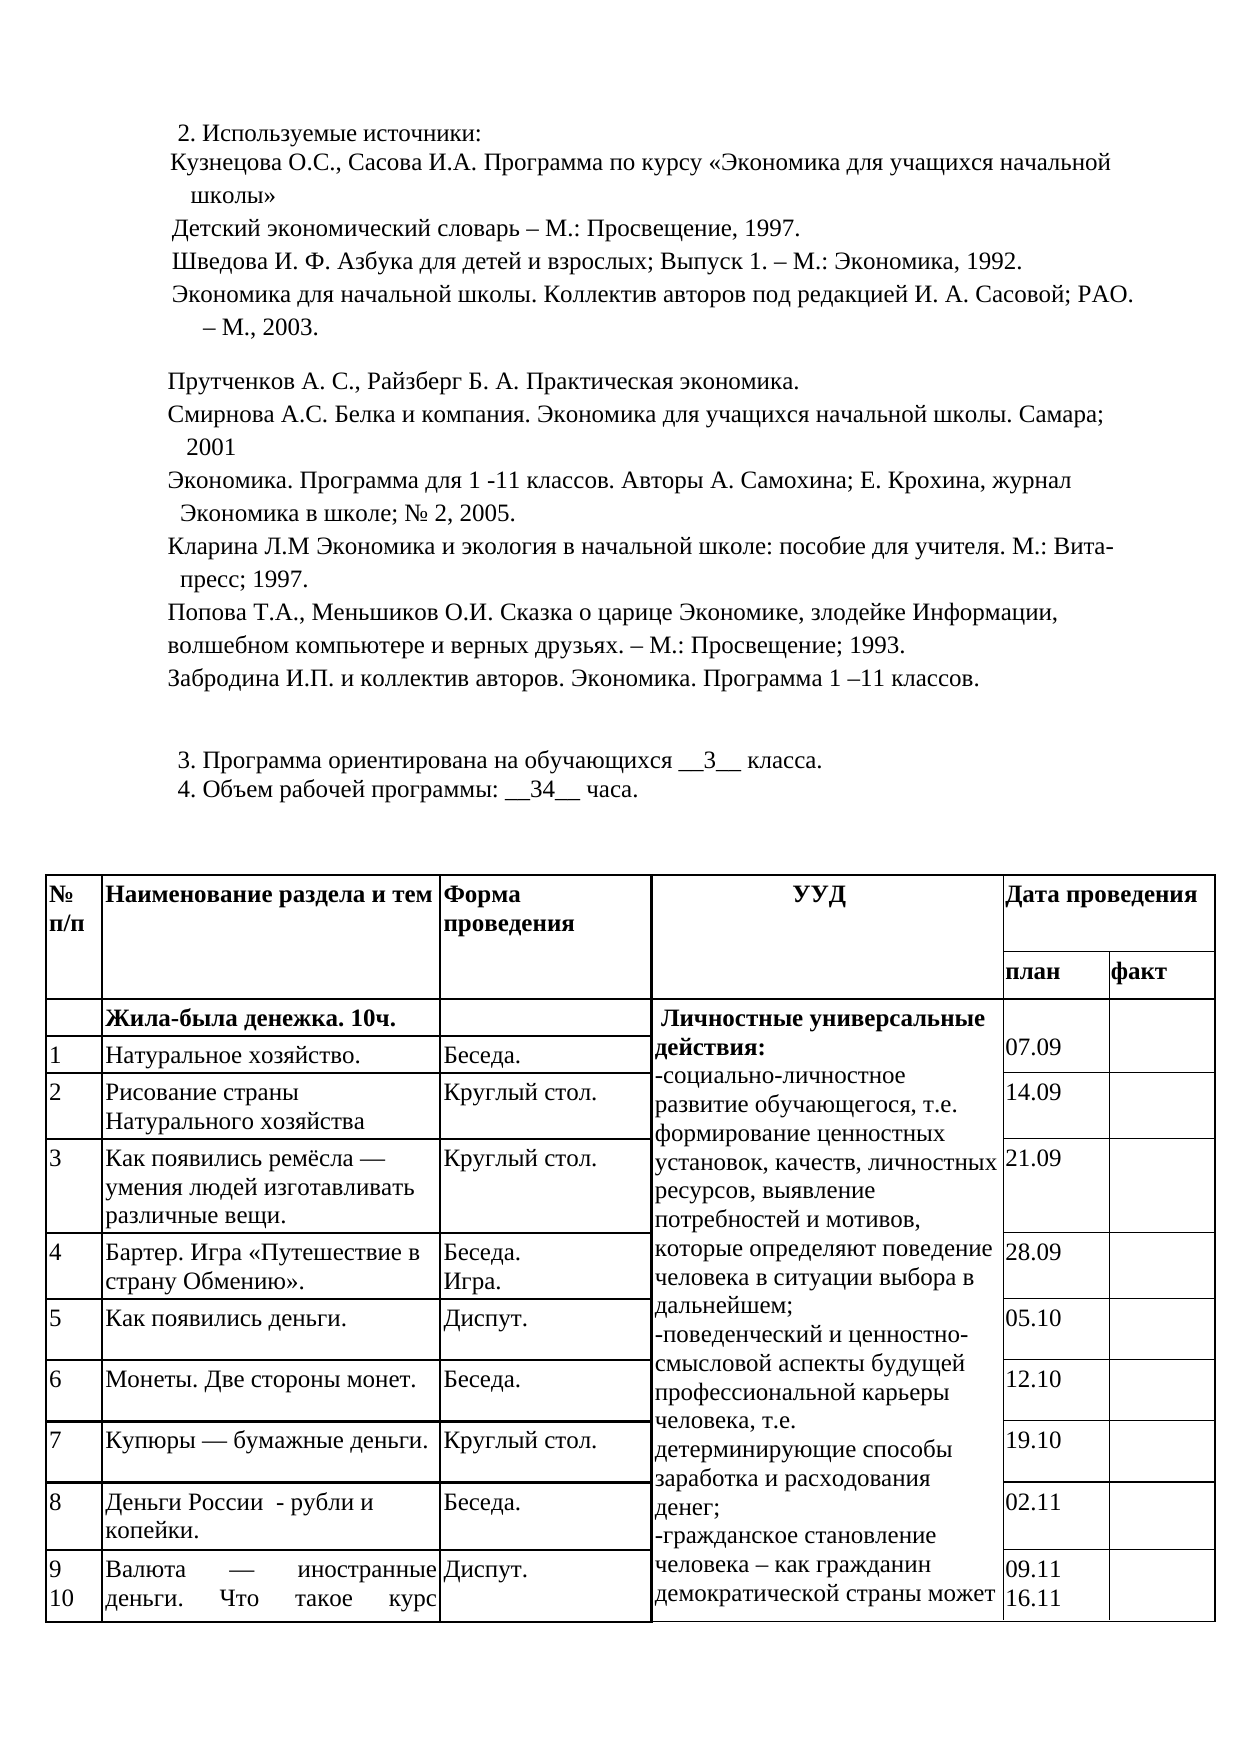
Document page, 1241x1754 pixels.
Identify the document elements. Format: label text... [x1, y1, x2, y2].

table_cell Диспут. [441, 1551, 650, 1621]
table_cell факт [1110, 952, 1214, 998]
table_cell 7 [47, 1423, 101, 1481]
table_cell 9 10 [47, 1551, 101, 1621]
table_cell [1110, 1360, 1214, 1420]
table_cell 09.11 16.11 [1004, 1550, 1109, 1621]
table_cell Беседа. [441, 1361, 650, 1420]
table_cell Как появились деньги. [103, 1300, 439, 1359]
text 3. Программа ориентирована на обучающихся __3__ класса. [177, 746, 1152, 774]
table_cell Монеты. Две стороны монет. [103, 1361, 439, 1420]
table_cell [1110, 1000, 1214, 1072]
table_cell 02.11 [1004, 1483, 1109, 1549]
table_cell Круглый стол. [441, 1423, 650, 1481]
table_cell [1110, 1139, 1214, 1232]
table_cell Бартер. Игра «Путешествие в страну Обмению». [103, 1234, 439, 1298]
table_cell [47, 1000, 101, 1035]
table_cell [103, 1551, 439, 1621]
table_cell [1110, 1073, 1214, 1138]
table_cell [1110, 1233, 1214, 1298]
table_cell 2 [47, 1074, 101, 1138]
table_cell Круглый стол. [441, 1074, 650, 1138]
table_cell Беседа. [441, 1037, 650, 1072]
table_cell Личностные универсальные действия: -социально-личностное развитие обучающегося, т.е. формирование ценностных установок, качеств, личностных ресурсов, выявление потребностей и мотивов, которые определяют поведение человека в ситуации выбора в дальнейшем; -поведенческий и ценностно-смысловой аспекты будущей профессиональной карьеры человека, т.е. детерминирующие способы заработка и расходования денег; -гражданское становление человека – как гражданин демократической страны может (и должен) высказывать свое мнение и влиять на решение многих вопросов развития общества, включая экономические. -развитие человека как личности включает в себя умение брать на себя ответственность, сопоставлять свои желания и возможности, стремление к сотрудничеству и, в конечном итоге, - достижение собственной цели. -осознание важности образования в сегодняшней и завтрашней жизни. В процессе экономического воспитания у младших школьников вырабатываются умения, присущие любому виду деятельности. Это планирование, организация, контроль, экономия времени, рациональные приемы учебной и внеклассной деятельности. [653, 1000, 1004, 1621]
table_cell Натуральное хозяйство. [103, 1037, 439, 1072]
text 4. Объем рабочей программы: __34__ часа. [177, 774, 1152, 803]
table_cell [441, 1000, 650, 1035]
table_cell Жила-была денежка. 10ч. [103, 1000, 439, 1035]
table_cell Как появились ремёсла — умения людей изготавливать различные вещи. [103, 1140, 439, 1232]
table_cell 12.10 [1004, 1360, 1109, 1420]
table_header № п/п [47, 876, 101, 998]
table_cell 4 [47, 1234, 101, 1298]
table_cell 19.10 [1004, 1421, 1109, 1481]
table_cell Купюры — бумажные деньги. [103, 1423, 439, 1481]
table_header Дата проведения [1004, 876, 1214, 951]
table_cell 21.09 [1004, 1139, 1109, 1232]
table_cell [1109, 1550, 1214, 1621]
table_cell Круглый стол. [441, 1140, 650, 1232]
table_cell 05.10 [1004, 1299, 1109, 1359]
table_cell 07.09 [1004, 1000, 1109, 1072]
table_cell Беседа. Игра. [441, 1234, 650, 1298]
table_cell 3 [47, 1140, 101, 1232]
table_cell Беседа. [441, 1484, 650, 1549]
table_header Наименование раздела и тем [103, 876, 439, 998]
text Кузнецова О.С., Сасова И.А. Программа по курсу «Экономика для учащихся начальной школы» Детский экономический словарь – М.: Просвещение, 1997. Шведова И. Ф. Азбука для детей и взрослых; Выпуск 1. – М.: Экономика, 1992. Экономика для начальной школы. Коллектив авторов под редакцией И. А. Сасовой; РАО. – М., 2003. [59, 147, 1167, 341]
table_cell Диспут. [441, 1300, 650, 1359]
table_header УУД [653, 876, 1003, 998]
table_cell 8 [47, 1484, 101, 1549]
table_cell [1110, 1299, 1214, 1359]
table_cell [1110, 1421, 1214, 1481]
text Прутченков А. С., Райзберг Б. А. Практическая экономика. Смирнова А.С. Белка и компания. Экономика для учащихся начальной школы. Самара; 2001 Экономика. Программа для 1 -11 классов. Авторы А. Самохина; Е. Крохина, журнал Экономика в школе; № 2, 2005. Кларина Л.М Экономика и экология в начальной школе: пособие для учителя. М.: Вита- пресс; 1997. Попова Т.А., Меньшиков О.И. Сказка о царице Экономике, злодейке Информации, волшебном компьютере и верных друзьях. – М.: Просвещение; 1993. Забродина И.П. и коллектив авторов. Экономика. Программа 1 –11 классов. [74, 366, 1167, 692]
table_cell Рисование страны Натурального хозяйства [103, 1074, 439, 1138]
table_cell 1 [47, 1037, 101, 1072]
table_header Форма проведения [441, 876, 650, 998]
table_cell 6 [47, 1361, 101, 1420]
table_cell [1110, 1483, 1214, 1549]
table_cell 28.09 [1004, 1233, 1109, 1298]
table_cell 14.09 [1004, 1073, 1109, 1138]
text 2. Используемые источники: [177, 118, 1152, 147]
table_cell план [1004, 952, 1109, 998]
table_cell Деньги России - рубли и копейки. [103, 1484, 439, 1549]
table_cell 5 [47, 1300, 101, 1359]
